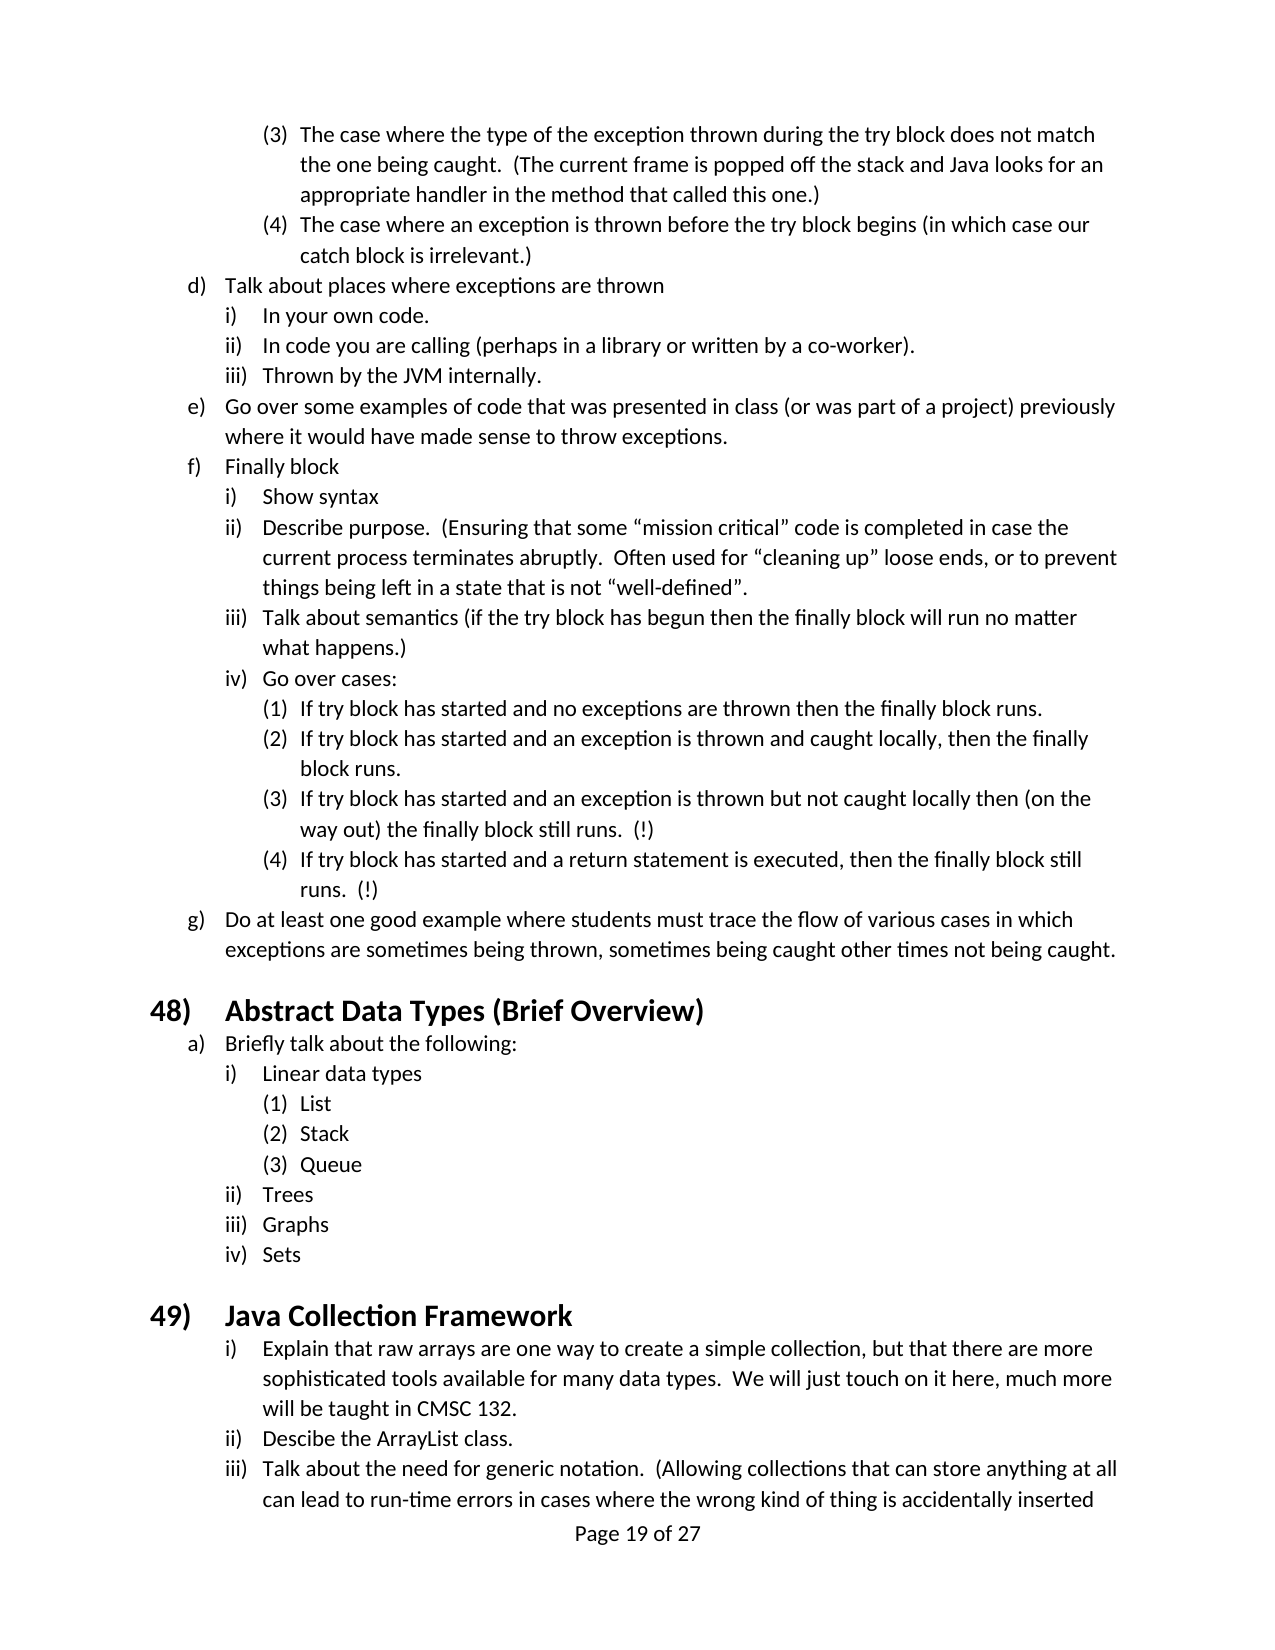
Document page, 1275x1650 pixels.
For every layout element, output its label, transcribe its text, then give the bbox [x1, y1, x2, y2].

list The case where an exception is thrown before the try block begins (in which case our catch block is irrelevant.) [262, 211, 1125, 269]
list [225, 1454, 1125, 1513]
list Describe purpose. (Ensuring that some “mission critical” code is completed in case the current process terminates abruptly. Often used for “cleaning up” loose ends, or to prevent things being left in a state that is not “well-defined”. [225, 513, 1125, 601]
list Talk about semantics (if the try block has begun then the finally block will run no matter what happens.) [225, 603, 1125, 662]
list In code you are calling (perhaps in a library or written by a co-worker). [225, 331, 1125, 359]
list Queue [262, 1150, 1125, 1178]
list Show syntax [225, 482, 1125, 511]
list Descibe the ArrayList class. [225, 1424, 1125, 1452]
list Go over cases: [225, 664, 1125, 692]
list Stack [262, 1119, 1125, 1148]
list The case where the type of the exception thrown during the try block does not match the one being caught. (The current frame is popped off the stack and Java looks for an appropriate handler in the method that called this one.) [262, 120, 1125, 208]
list Do at least one good example where students must trace the flow of various cases in which exceptions are sometimes being thrown, sometimes being caught other times not being caught. [187, 905, 1125, 964]
subtitle Abstract Data Types (Brief Overview) [150, 991, 1125, 1029]
list If try block has started and an exception is thrown and caught locally, then the finally block runs. [262, 724, 1125, 782]
list Sets [225, 1240, 1125, 1268]
list Talk about places where exceptions are thrown [187, 271, 1125, 299]
list In your own code. [225, 301, 1125, 329]
list Finally block [187, 452, 1125, 480]
list If try block has started and a return statement is executed, then the finally block still runs. (!) [262, 845, 1125, 903]
list Linear data types [225, 1059, 1125, 1087]
list Trees [225, 1180, 1125, 1208]
list Explain that raw arrays are one way to create a simple collection, but that there are more sophisticated tools available for many data types. We will just touch on it here, much more will be taught in CMSC 132. [225, 1334, 1125, 1422]
list Thrown by the JVM internally. [225, 362, 1125, 390]
list If try block has started and an exception is thrown but not caught locally then (on the way out) the finally block still runs. (!) [262, 784, 1125, 843]
subtitle Java Collection Framework [150, 1296, 1125, 1334]
list Go over some examples of code that was presented in class (or was part of a project) previously where it would have made sense to throw exceptions. [187, 392, 1125, 450]
list Graphs [225, 1210, 1125, 1238]
list If try block has started and no exceptions are thrown then the finally block runs. [262, 694, 1125, 722]
list Briefly talk about the following: [187, 1029, 1125, 1057]
list List [262, 1089, 1125, 1117]
